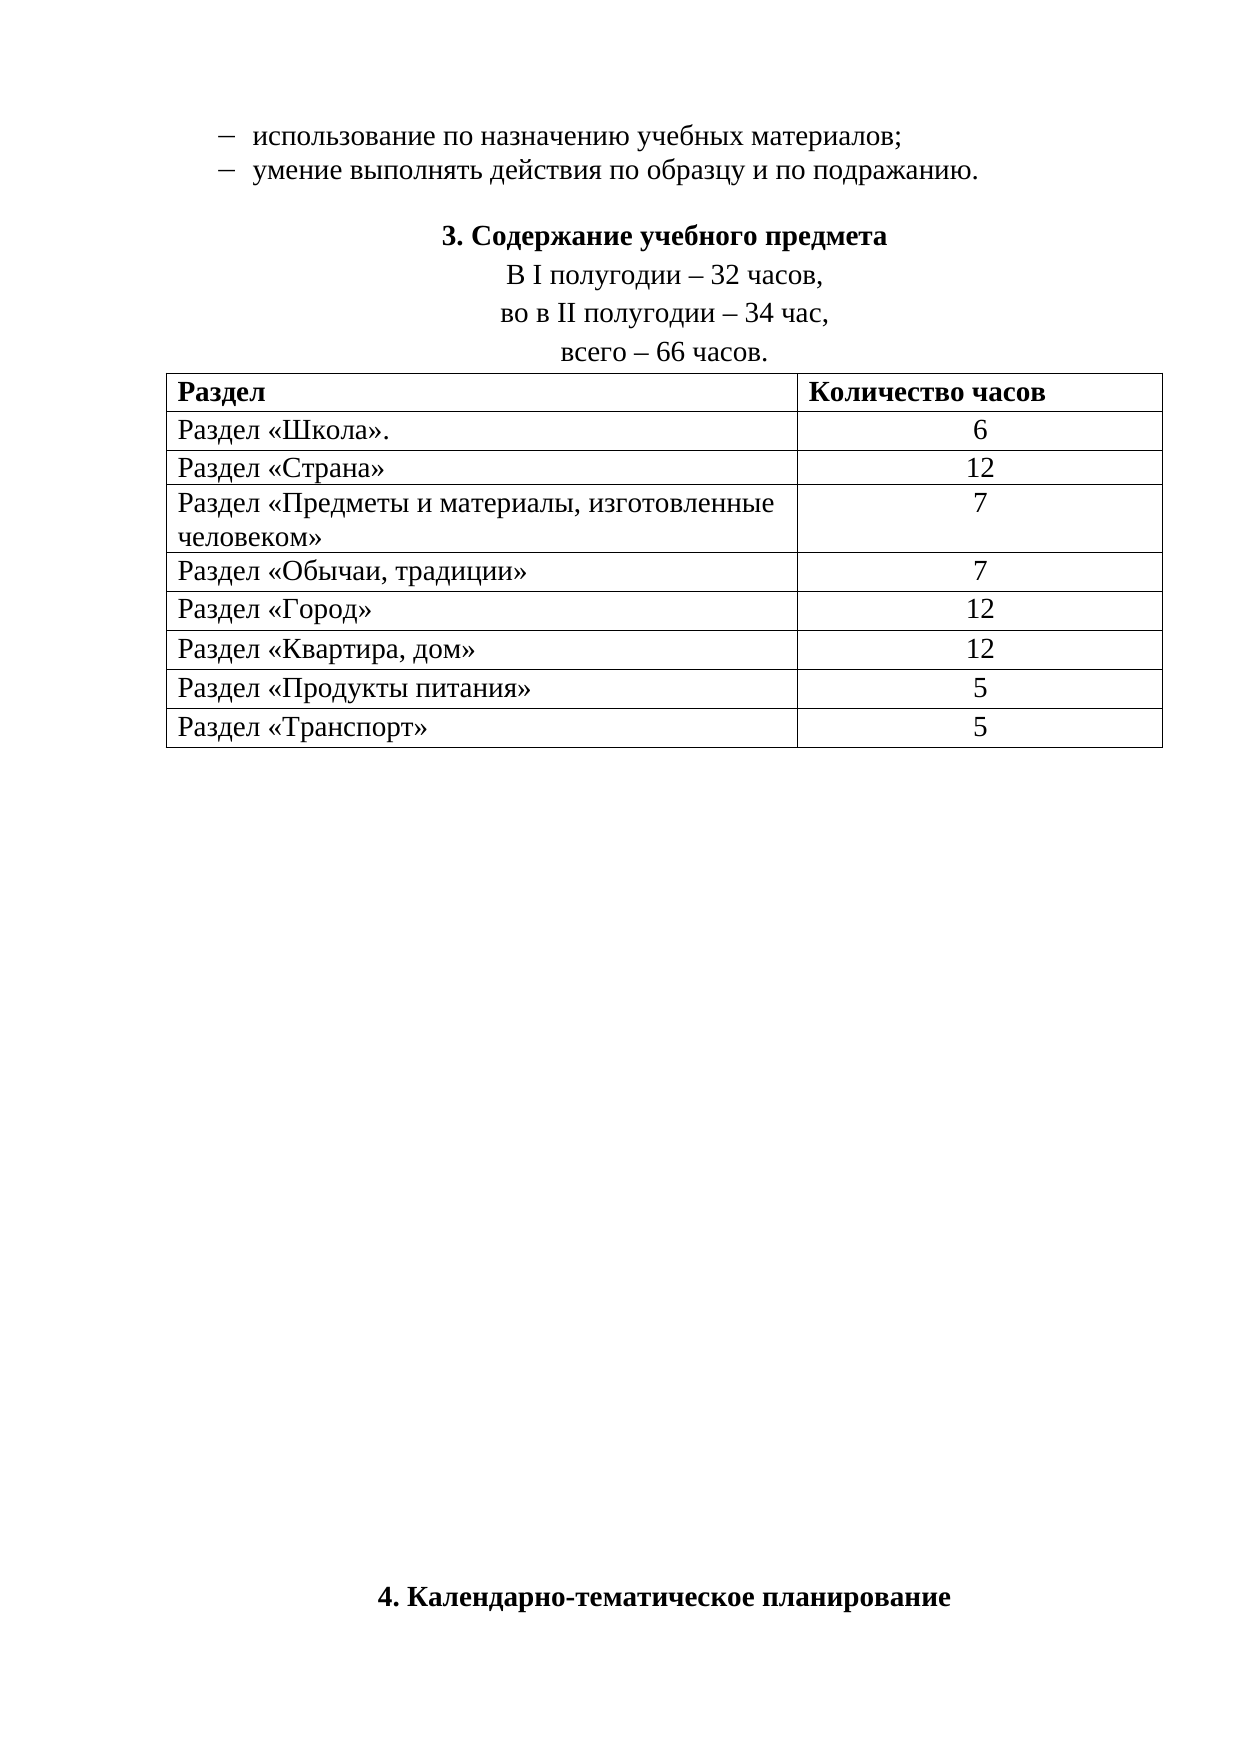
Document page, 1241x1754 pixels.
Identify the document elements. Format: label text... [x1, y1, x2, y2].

table_cell 12 [798, 592, 1162, 630]
list умение выполнять действия по образцу и по подражанию. [215, 152, 1152, 185]
table_cell Раздел «Продукты питания» [167, 670, 797, 708]
table_cell Раздел «Обычаи, традиции» [167, 553, 797, 591]
table_cell Раздел «Школа». [167, 412, 797, 449]
table_cell 6 [798, 412, 1162, 449]
table_header Количество часов [798, 374, 1162, 411]
table_cell 12 [798, 631, 1162, 669]
table_cell 5 [798, 709, 1162, 747]
table_cell 7 [798, 553, 1162, 591]
table_header Раздел [167, 374, 797, 411]
table_cell Раздел «Страна» [167, 451, 797, 484]
table_cell 7 [798, 485, 1162, 552]
text В I полугодии – 32 часов, [177, 257, 1152, 291]
table_cell Раздел «Город» [167, 592, 797, 630]
text во в II полугодии – 34 час, [177, 296, 1152, 329]
table_cell 12 [798, 451, 1162, 484]
table_cell Раздел «Транспорт» [167, 709, 797, 747]
text 4. Календарно-тематическое планирование [177, 1579, 1152, 1613]
table_cell 5 [798, 670, 1162, 708]
text всего – 66 часов. [177, 334, 1152, 368]
table_cell Раздел «Квартира, дом» [167, 631, 797, 669]
table_cell Раздел «Предметы и материалы, изготовленные человеком» [167, 485, 797, 552]
text 3. Содержание учебного предмета [177, 218, 1152, 252]
list использование по назначению учебных материалов; [215, 118, 1152, 152]
